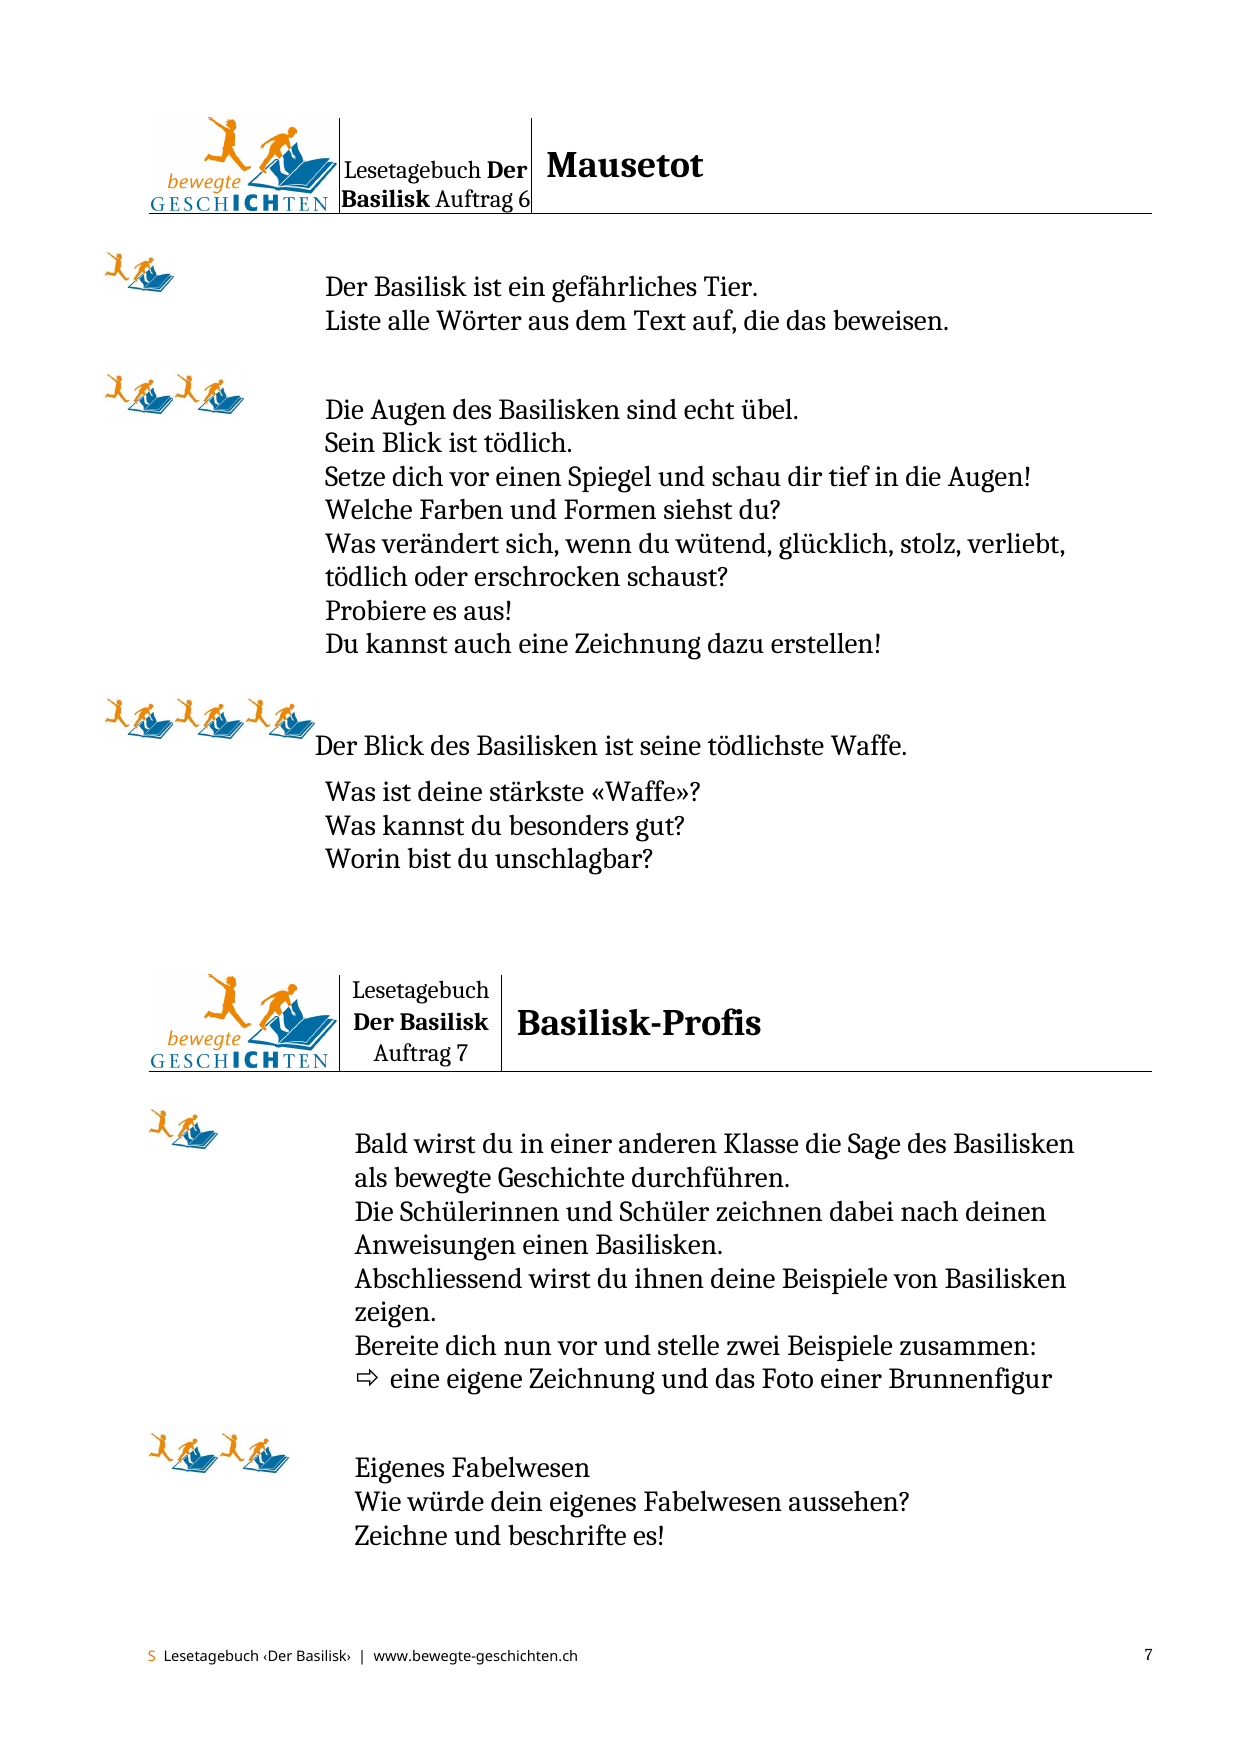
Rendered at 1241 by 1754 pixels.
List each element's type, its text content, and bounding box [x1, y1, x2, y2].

table_header Lesetagebuch Der Basilisk Auftrag 7 [340, 975, 501, 1071]
text Du kannst auch eine Zeichnung dazu erstellen! [251, 628, 1078, 661]
picture [103, 243, 174, 297]
table_header [149, 975, 339, 1071]
text Bald wirst du in einer anderen Klasse die Sage des Basilisken als bewegte Geschichte durchführen. Die Schülerinnen und Schüler zeichnen dabei nach deinen Anweisungen einen Basilisken. Abschliessend wirst du ihnen deine Beispiele von Basilisken zeigen. Bereite dich nun vor und stelle zwei Beispiele zusammen: eine eigene Zeichnung und das Foto einer Brunnenfigur [148, 1101, 1078, 1396]
text Der Basilisk ist ein gefährliches Tier. Liste alle Wörter aus dem Text auf, die das beweisen. [103, 243, 1078, 337]
picture [147, 1100, 218, 1154]
text Was verändert sich, wenn du wütend, glücklich, stolz, verliebt, tödlich oder erschrocken schaust? Probiere es aus! [325, 527, 1078, 628]
text Was ist deine stärkste «Waffe»? Was kannst du besonders gut? Worin bist du unschlagbar? [325, 776, 1078, 876]
picture [316, 1031, 324, 1039]
picture [103, 365, 244, 419]
table_header Mausetot [532, 118, 1152, 213]
picture [151, 117, 337, 211]
table_header Basilisk-Profis [502, 975, 1152, 1071]
text Der Blick des Basilisken ist seine tödlichste Waffe. [103, 690, 1078, 763]
picture [151, 974, 337, 1068]
table_header Lesetagebuch Der Basilisk Auftrag 6 [340, 118, 531, 213]
picture [103, 689, 315, 744]
text Die Augen des Basilisken sind echt übel. Sein Blick ist tödlich. Setze dich vor einen Spiegel und schau dir tief in die Augen! Welche Farben und Formen siehst du? [103, 366, 1078, 527]
picture [316, 174, 324, 182]
text Eigenes Fabelwesen Wie würde dein eigenes Fabelwesen aussehen? Zeichne und beschrifte es! [148, 1425, 1078, 1552]
picture [147, 1424, 289, 1478]
